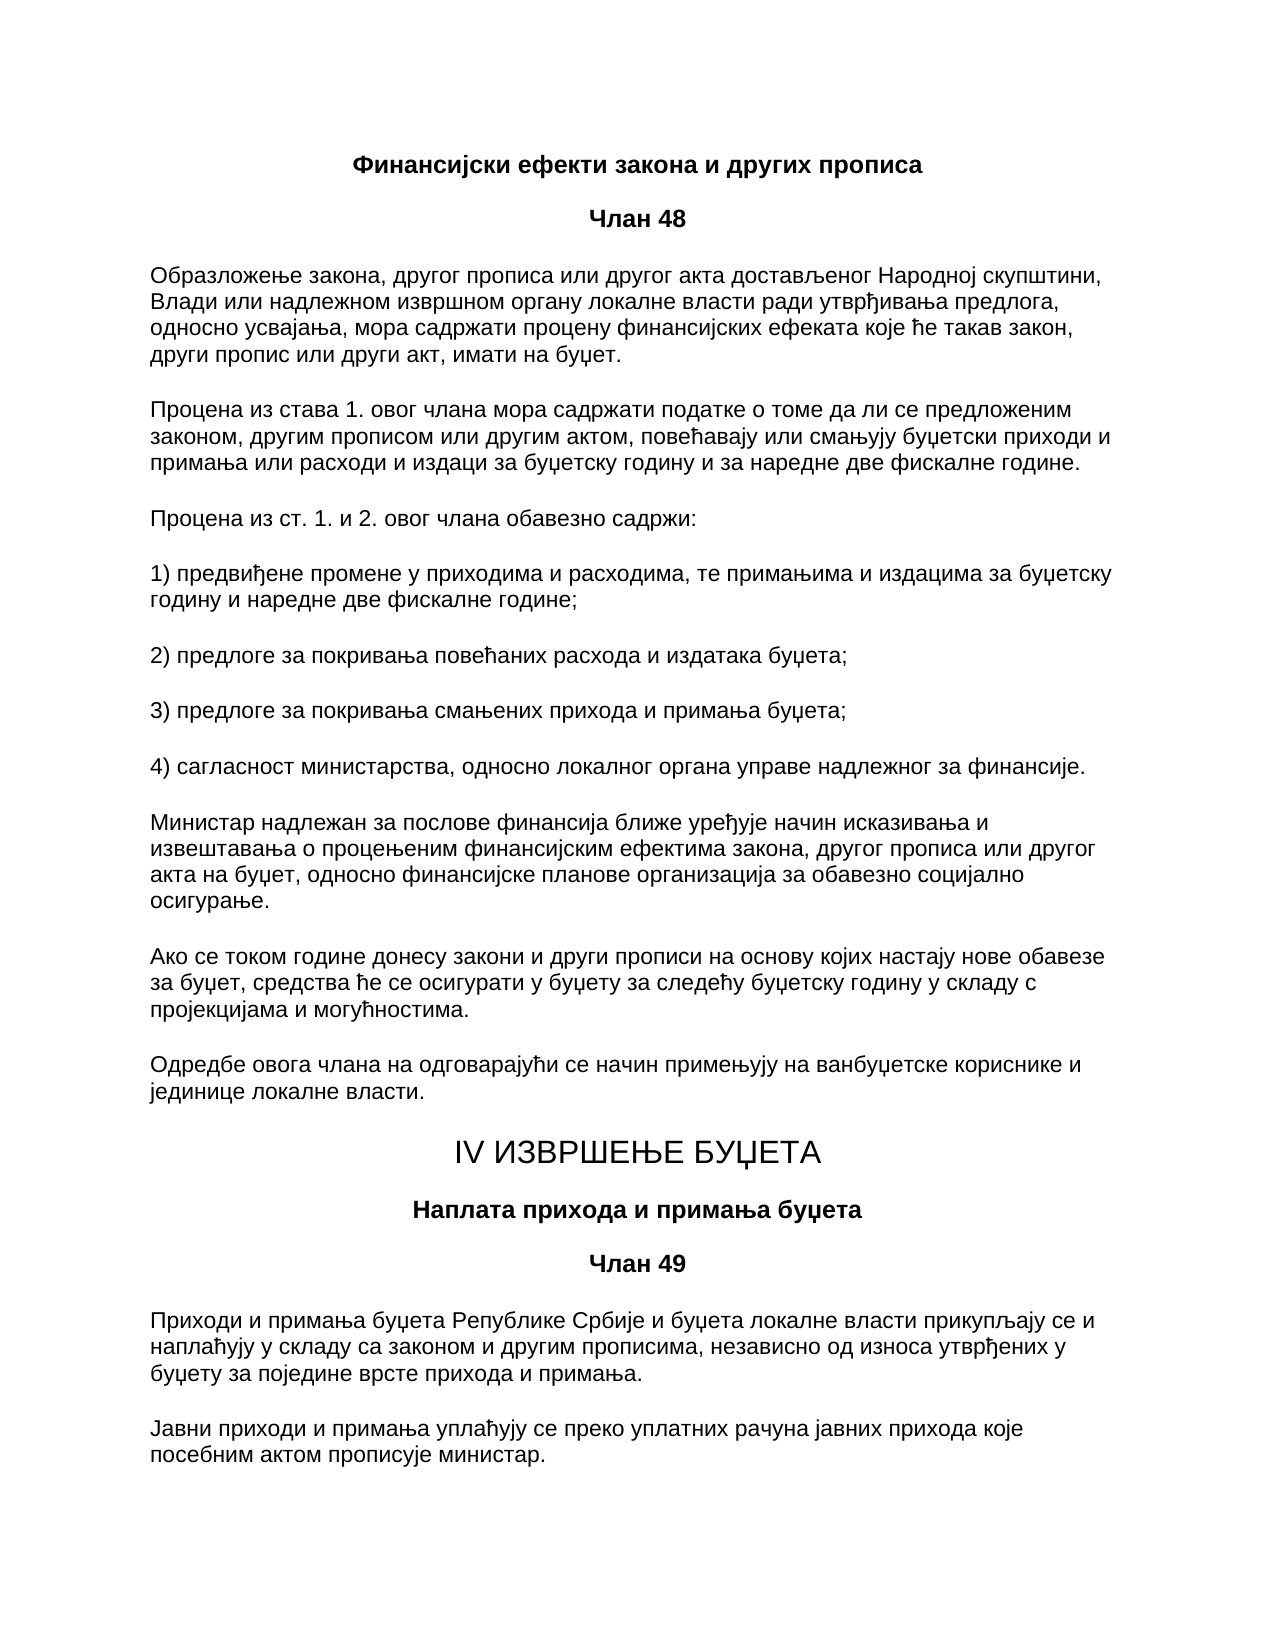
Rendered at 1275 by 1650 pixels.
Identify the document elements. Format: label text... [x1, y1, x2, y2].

text Образложење закона, другог прописа или другог акта достављеног Народној скупштини, Влади или надлежном извршном органу локалне власти ради утврђивања предлога, односно усвајања, мора садржати процену финансијских ефеката које ће такав закон, други пропис или други акт, имати на буџет. [150, 262, 1125, 367]
text Процена из става 1. овог члана мора садржати податке о томе да ли се предложеним законом, другим прописом или другим актом, повећавају или смањују буџетски приходи и примања или расходи и издаци за буџетску годину и за наредне две фискалне године. [150, 396, 1125, 475]
text 2) предлоге за покривања повећаних расхода и издатака буџета; [150, 642, 1125, 668]
text 3) предлоге за покривања смањених прихода и примања буџета; [150, 697, 1125, 724]
text IV ИЗВРШЕЊЕ БУЏЕТА [150, 1133, 1125, 1170]
text Члан 49 [150, 1249, 1125, 1278]
text 1) предвиђене промене у приходима и расходима, те примањима и издацима за буџетску годину и наредне две фискалне године; [150, 560, 1125, 613]
text Министар надлежан за послове финансија ближе уређује начин исказивања и извештавања о процењеним финансијским ефектима закона, другог прописа или другог акта на буџет, односно финансијске планове организација за обавезно социјално осигурање. [150, 808, 1125, 914]
text Наплата прихода и примања буџета [150, 1195, 1125, 1224]
text Члан 48 [150, 204, 1125, 232]
text Процена из ст. 1. и 2. овог члана обавезно садржи: [150, 504, 1125, 531]
text Одредбе овога члана на одговарајући се начин примењују на ванбуџетске кориснике и јединице локалне власти. [150, 1051, 1125, 1104]
text Приходи и примања буџета Републике Србије и буџета локалне власти прикупљају се и наплаћују у складу са законом и другим прописима, независно од износа утврђених у буџету за поједине врсте прихода и примања. [150, 1307, 1125, 1386]
text Финансијски ефекти закона и других прописа [150, 150, 1125, 179]
text Јавни приходи и примања уплаћују се преко уплатних рачуна јавних прихода које посебним актом прописује министар. [150, 1415, 1125, 1468]
text Ако се током године донесу закони и други прописи на основу којих настају нове обавезе за буџет, средства ће се осигурати у буџету за следећу буџетску годину у складу с пројекцијама и могућностима. [150, 943, 1125, 1022]
text 4) сагласност министарства, односно локалног органа управе надлежног за финансије. [150, 753, 1125, 779]
